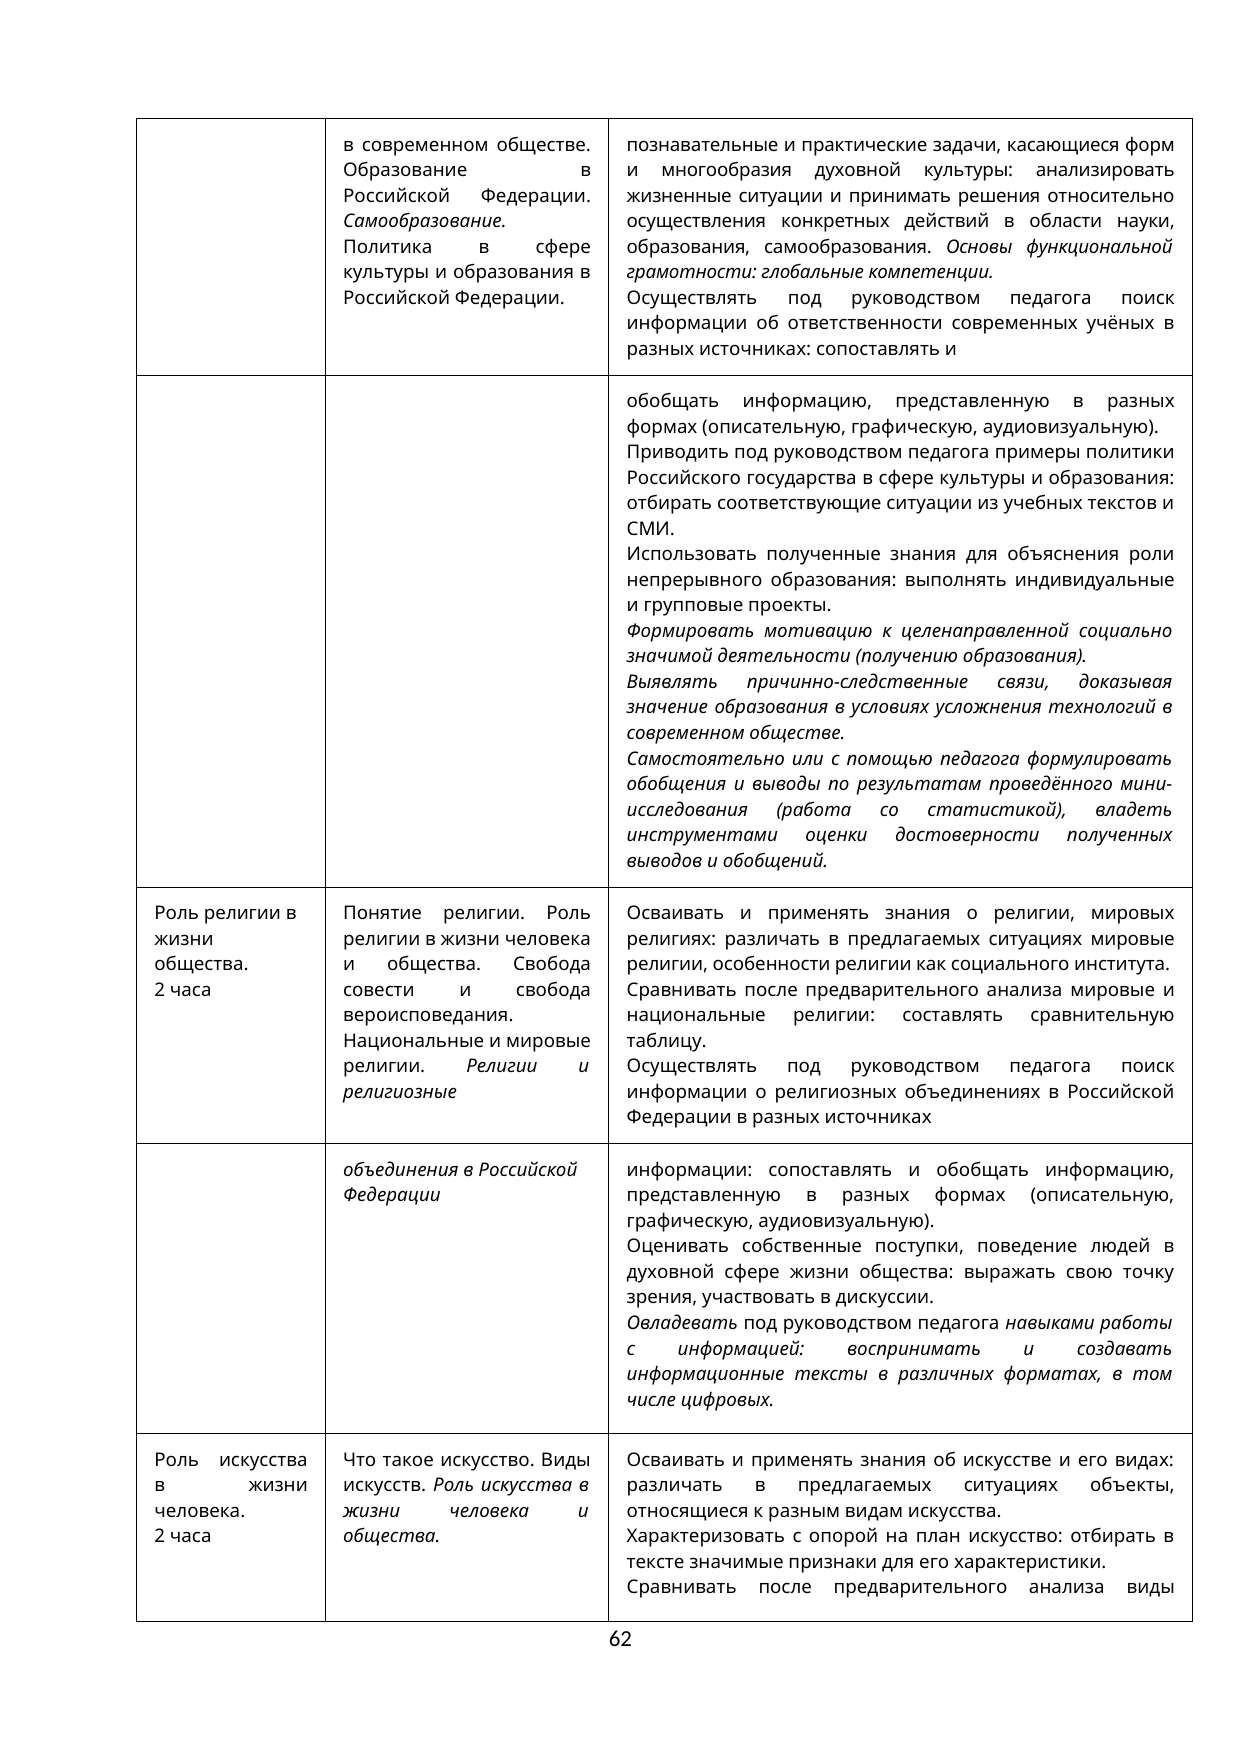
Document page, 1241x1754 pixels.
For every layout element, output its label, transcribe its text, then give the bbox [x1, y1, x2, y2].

table_cell [137, 1144, 325, 1433]
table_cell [326, 1434, 608, 1621]
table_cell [609, 119, 1192, 375]
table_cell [137, 119, 325, 375]
table_cell информации: сопоставлять и обобщать информацию, представленную в разных формах (описательную, графическую, аудиовизуальную). Оценивать собственные поступки, поведение людей в духовной сфере жизни общества: выражать свою точку зрения, участвовать в дискуссии. Овладевать под руководством педагога навыками работы с информацией: воспринимать и создавать информационные тексты в различных форматах, в том числе цифровых. [609, 1144, 1192, 1433]
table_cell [137, 1434, 325, 1621]
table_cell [326, 119, 608, 375]
table_cell обобщать информацию, представленную в разных формах (описательную, графическую, аудиовизуальную). Приводить под руководством педагога примеры политики Российского государства в сфере культуры и образования: отбирать соответствующие ситуации из учебных текстов и СМИ. Использовать полученные знания для объяснения роли непрерывного образования: выполнять индивидуальные и групповые проекты. Формировать мотивацию к целенаправленной социально значимой деятельности (получению образования). Выявлять причинно-следственные связи, доказывая значение образования в условиях усложнения технологий в современном обществе. Самостоятельно или с помощью педагога формулировать обобщения и выводы по результатам проведённого мини-исследования (работа со статистикой), владеть инструментами оценки достоверности полученных выводов и обобщений. [609, 376, 1192, 887]
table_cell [609, 1434, 1192, 1621]
table_cell Роль религии в жизни общества. 2 часа [137, 888, 325, 1143]
table_cell Осваивать и применять знания о религии, мировых религиях: различать в предлагаемых ситуациях мировые религии, особенности религии как социального института. Сравнивать после предварительного анализа мировые и национальные религии: составлять сравнительную таблицу. Осуществлять под руководством педагога поиск информации о религиозных объединениях в Российской Федерации в разных источниках [609, 888, 1192, 1143]
table_cell [137, 376, 325, 887]
table_cell Понятие религии. Роль религии в жизни человека и общества. Свобода совести и свобода вероисповедания. Национальные и мировые религии. Религии и религиозные [326, 888, 608, 1143]
table_cell [326, 376, 608, 887]
table_cell объединения в Российской Федерации [326, 1144, 608, 1433]
